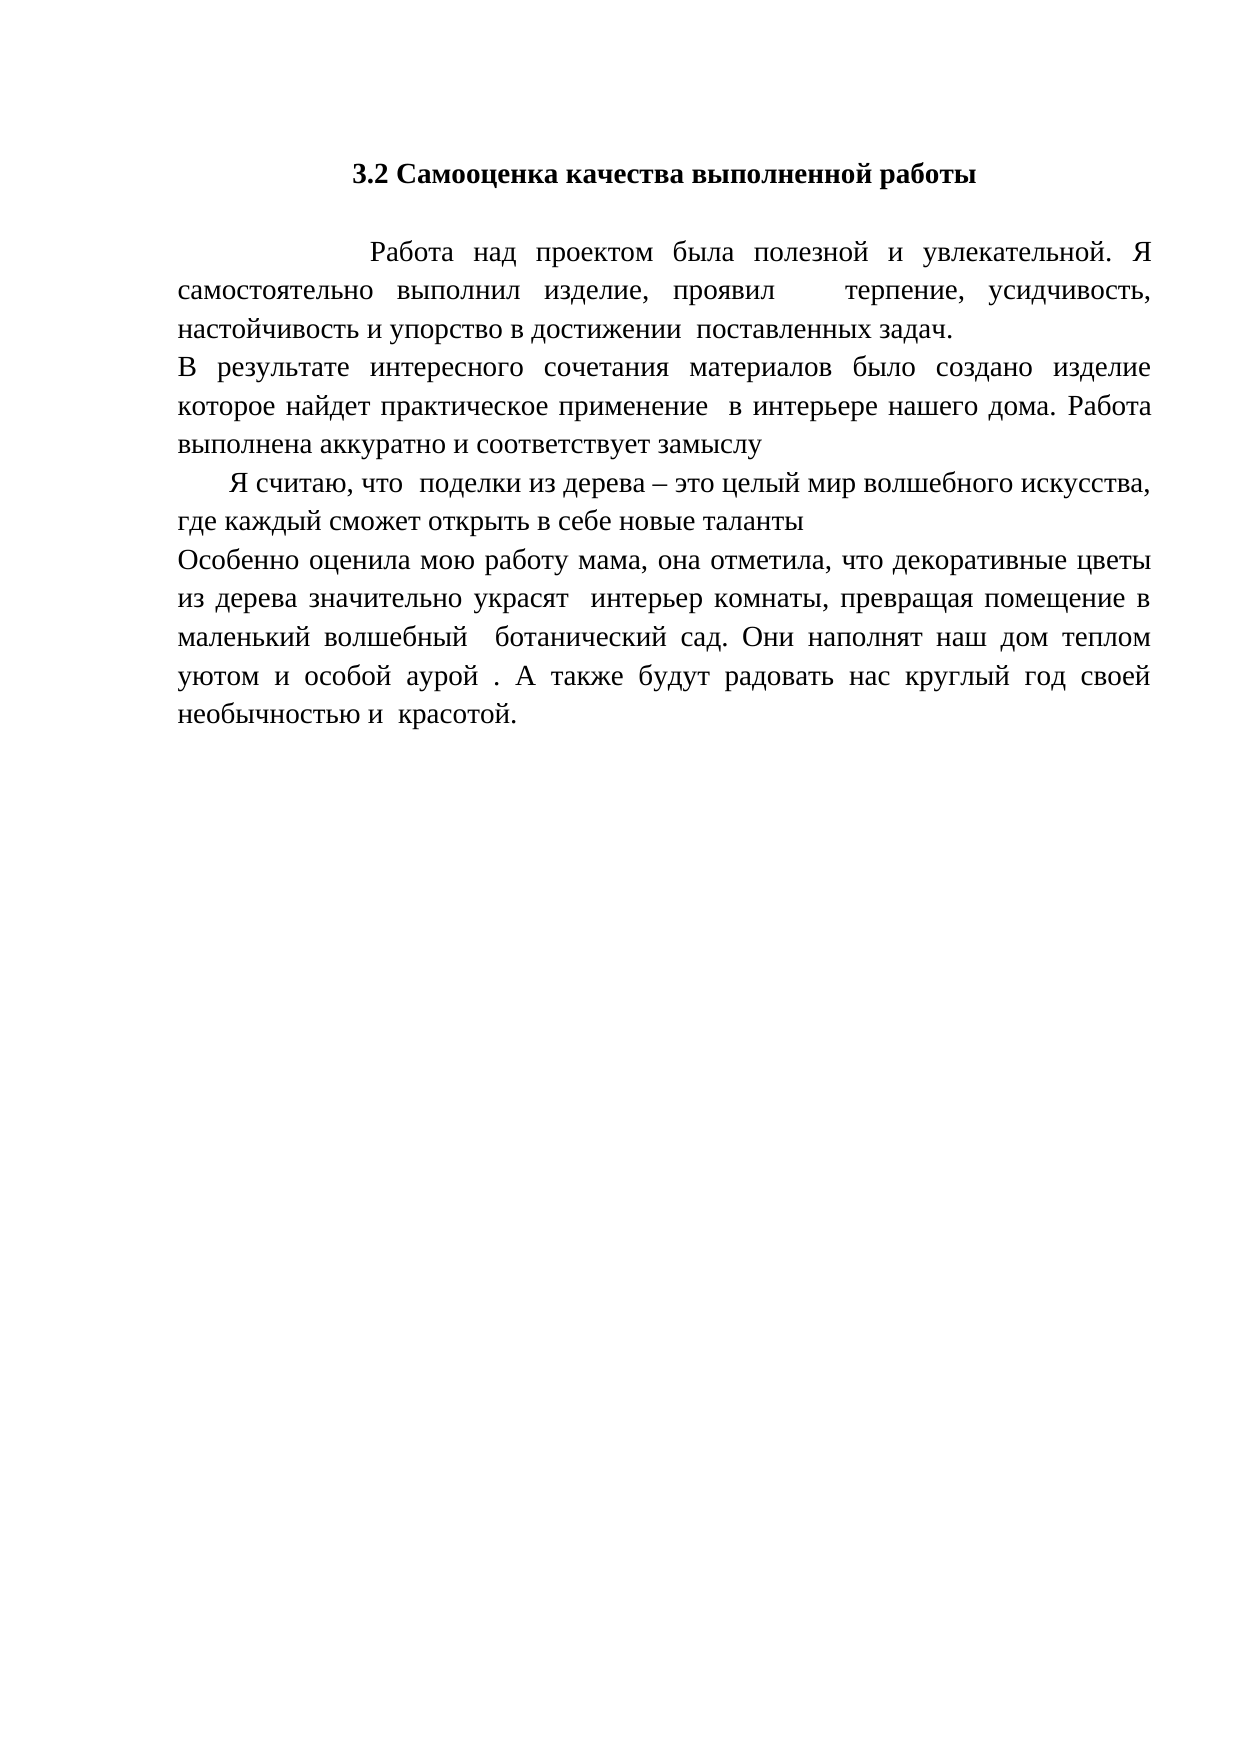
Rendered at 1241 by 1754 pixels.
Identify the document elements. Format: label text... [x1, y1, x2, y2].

text Я считаю, что поделки из дерева – это целый мир волшебного искусства, где каждый сможет открыть в себе новые таланты [177, 465, 1152, 537]
text В результате интересного сочетания материалов было создано изделие которое найдет практическое применение в интерьере нашего дома. Работа выполнена аккуратно и соответствует замыслу [177, 349, 1152, 460]
text Работа над проектом была полезной и увлекательной. Я самостоятельно выполнил изделие, проявил терпение, усидчивость, настойчивость и упорство в достижении поставленных задач. [177, 234, 1152, 344]
text 3.2 Самооценка качества выполненной работы [177, 157, 1152, 190]
text Особенно оценила мою работу мама, она отметила, что декоративные цветы из дерева значительно украсят интерьер комнаты, превращая помещение в маленький волшебный ботанический сад. Они наполнят наш дом теплом уютом и особой аурой . А также будут радовать нас круглый год своей необычностью и красотой. [177, 542, 1152, 730]
